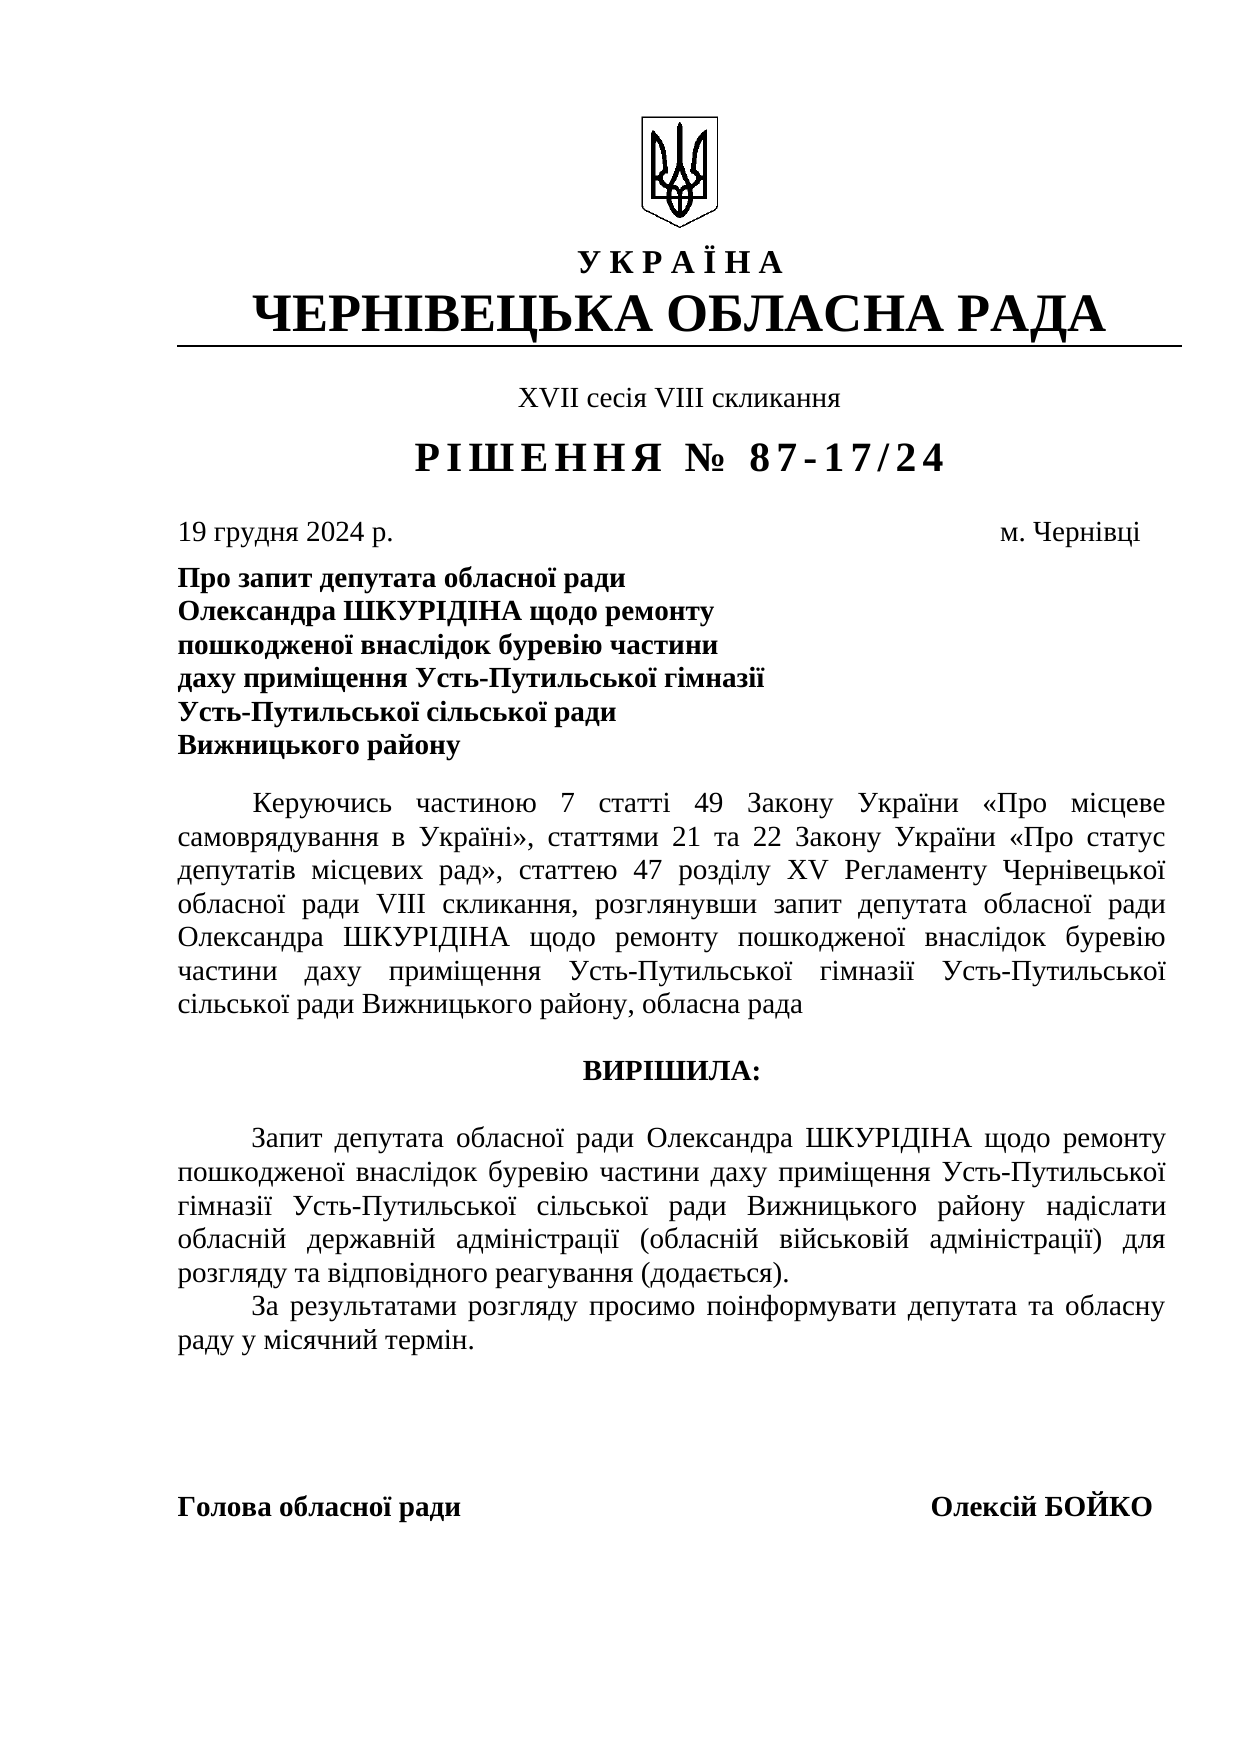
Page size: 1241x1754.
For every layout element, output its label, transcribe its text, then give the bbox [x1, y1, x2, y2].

text Про запит депутата обласної ради Олександра ШКУРІДІНА щодо ремонту пошкодженої внаслідок буревію частини даху приміщення Усть-Путильської гімназії Усть-Путильської сільської ради Вижницького району [177, 560, 768, 761]
table_header м. Чернівці [610, 514, 1152, 548]
text ВИРІШИЛА: [177, 1053, 1166, 1087]
picture [639, 114, 720, 231]
text Керуючись частиною 7 статті 49 Закону України «Про місцеве самоврядування в Україні», статтями 21 та 22 Закону України «Про статус депутатів місцевих рад», статтею 47 розділу XV Регламенту Чернівецької обласної ради VIII скликання, розглянувши запит депутата обласної ради Олександра ШКУРІДІНА щодо ремонту пошкодженої внаслідок буревію частини даху приміщення Усть-Путильської гімназії Усть-Путильської сільської ради Вижницького району, обласна рада [177, 785, 1166, 1020]
text За результатами розгляду просимо поінформувати депутата та обласну раду у місячний термін. [177, 1288, 1166, 1355]
text Голова обласної ради Олексій БОЙКО [177, 1489, 1166, 1523]
subtitle РІШЕННЯ № 87-17/24 [177, 433, 1181, 481]
subtitle ЧЕРНІВЕЦЬКА ОБЛАСНА РАДА [177, 281, 1182, 345]
text Запит депутата обласної ради Олександра ШКУРІДІНА щодо ремонту пошкодженої внаслідок буревію частини даху приміщення Усть-Путильської гімназії Усть-Путильської сільської ради Вижницького району надіслати обласній державній адміністрації (обласній військовій адміністрації) для розгляду та відповідного реагування (додається). [177, 1121, 1166, 1288]
table_header 19 грудня 2024 р. [166, 514, 610, 548]
text У К Р А Ї Н А [177, 231, 1182, 281]
subtitle ХVІІ сесія VIІI скликання [177, 380, 1181, 414]
